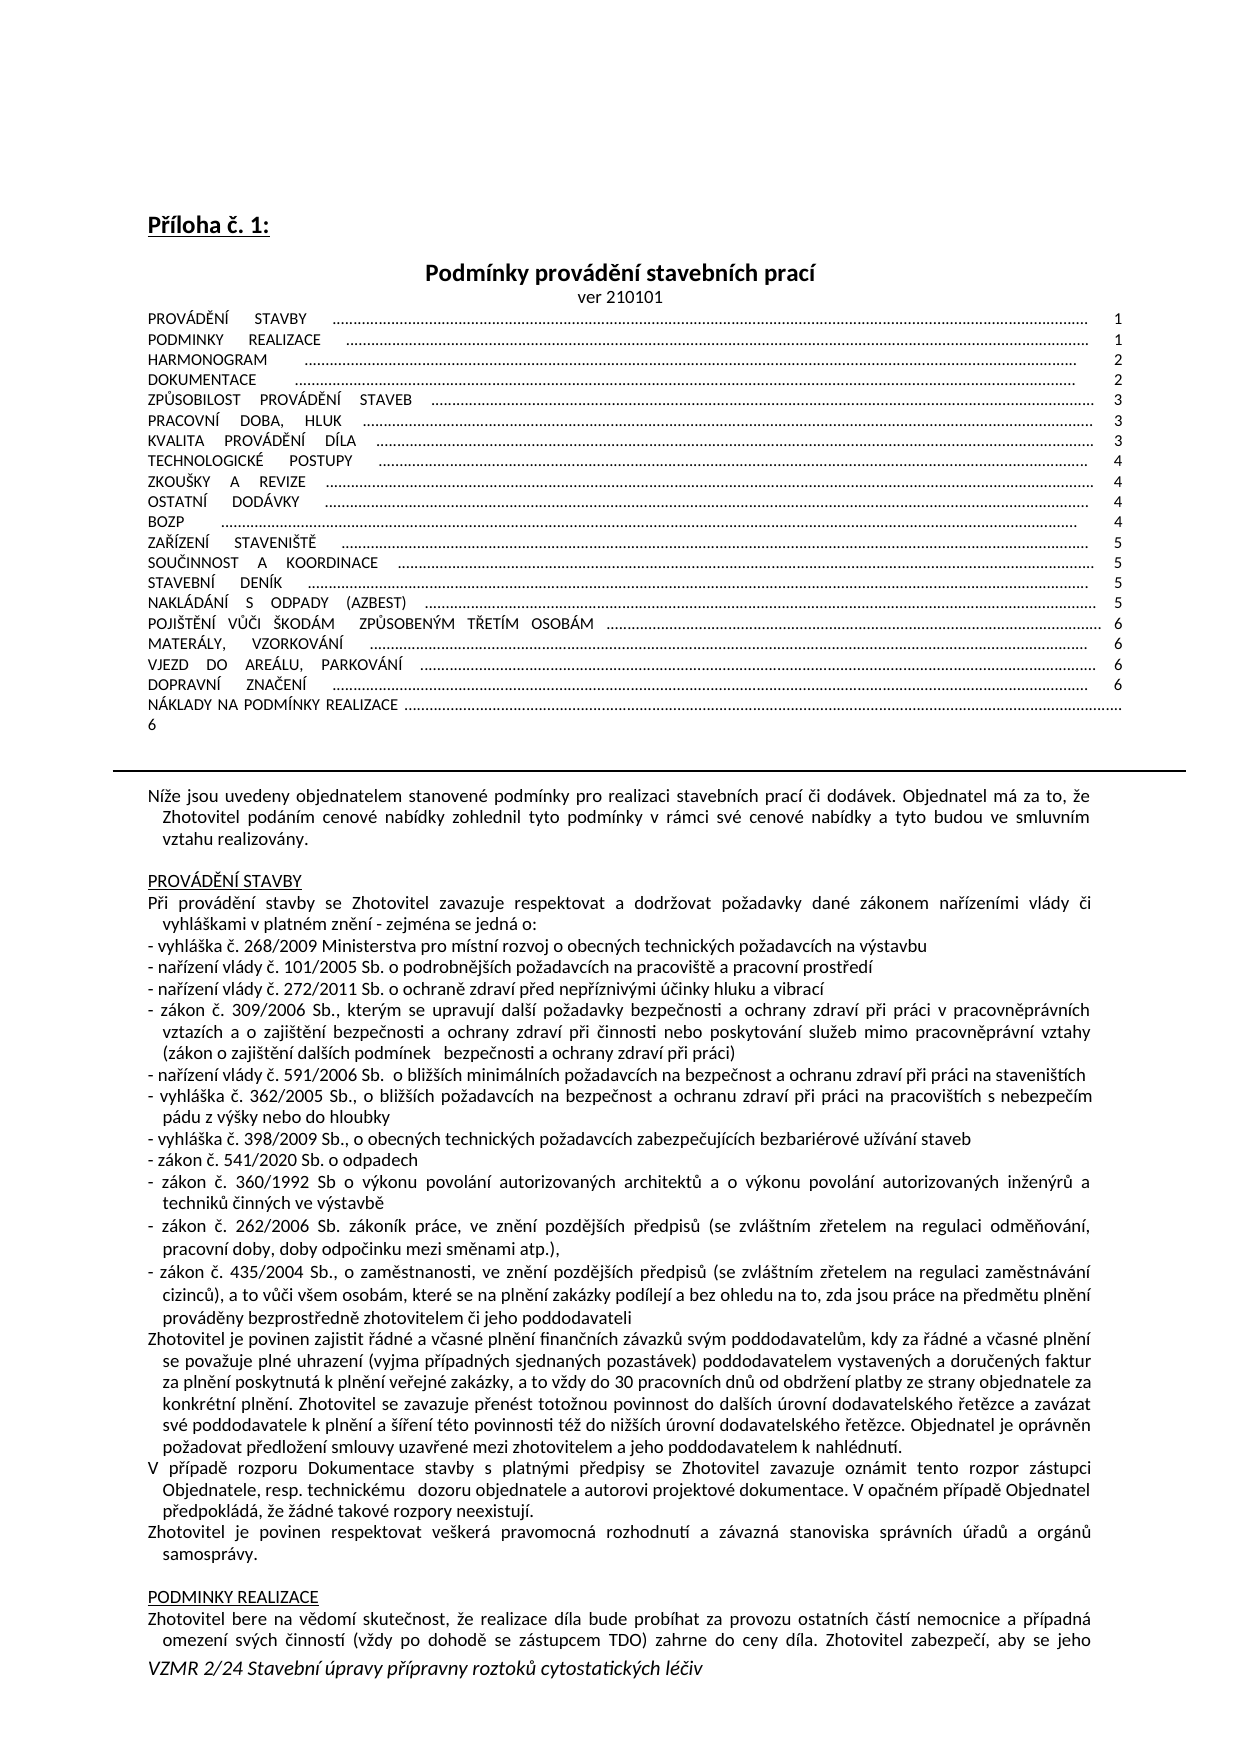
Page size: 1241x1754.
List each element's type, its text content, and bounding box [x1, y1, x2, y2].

text - zákon č. 435/2004 Sb., o zaměstnanosti, ve znění pozdějších předpisů (se zvláštním zřetelem na regulaci zaměstnávání cizinců), a to vůči všem osobám, které se na plnění zakázky podílejí a bez ohledu na to, zda jsou práce na předmětu plnění prováděny bezprostředně zhotovitelem či jeho poddodavateli [148, 1260, 1092, 1329]
text - vyhláška č. 362/2005 Sb., o bližších požadavcích na bezpečnost a ochranu zdraví při práci na pracovištích s nebezpečím pádu z výšky nebo do hloubky [148, 1085, 1092, 1128]
text Podmínky provádění stavebních prací [148, 263, 1093, 286]
text Příloha č. 1: [148, 210, 1092, 240]
text - nařízení vlády č. 591/2006 Sb. o bližších minimálních požadavcích na bezpečnost a ochranu zdraví při práci na staveništích [148, 1064, 1092, 1085]
text PODMINKY REALIZACE [148, 1586, 1092, 1608]
text - nařízení vlády č. 101/2005 Sb. o podrobnějších požadavcích na pracoviště a pracovní prostředí [148, 957, 1092, 978]
text - nařízení vlády č. 272/2011 Sb. o ochraně zdraví před nepříznivými účinky hluku a vibrací [148, 978, 1092, 999]
text - zákon č. 309/2006 Sb., kterým se upravují další požadavky bezpečnosti a ochrany zdraví při práci v pracovněprávních vztazích a o zajištění bezpečnosti a ochrany zdraví při činnosti nebo poskytování služeb mimo pracovněprávní vztahy (zákon o zajištění dalších podmínek bezpečnosti a ochrany zdraví při práci) [148, 999, 1092, 1064]
text Níže jsou uvedeny objednatelem stanovené podmínky pro realizaci stavebních prací či dodávek. Objednatel má za to, že Zhotovitel podáním cenové nabídky zohlednil tyto podmínky v rámci své cenové nabídky a tyto budou ve smluvním vztahu realizovány. [148, 785, 1092, 849]
text PROVÁDĚNÍ STAVBY [148, 871, 1092, 892]
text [148, 1608, 1092, 1651]
text Zhotovitel je povinen respektovat veškerá pravomocná rozhodnutí a závazná stanoviska správních úřadů a orgánů samosprávy. [148, 1522, 1092, 1565]
text - vyhláška č. 268/2009 Ministerstva pro místní rozvoj o obecných technických požadavcích na výstavbu [148, 935, 1092, 957]
text - zákon č. 262/2006 Sb. zákoník práce, ve znění pozdějších předpisů (se zvláštním zřetelem na regulaci odměňování, pracovní doby, doby odpočinku mezi směnami atp.), [148, 1214, 1092, 1260]
text V případě rozporu Dokumentace stavby s platnými předpisy se Zhotovitel zavazuje oznámit tento rozpor zástupci Objednatele, resp. technickému dozoru objednatele a autorovi projektové dokumentace. V opačném případě Objednatel předpokládá, že žádné takové rozpory neexistují. [148, 1457, 1092, 1522]
text ver 210101 [148, 286, 1093, 308]
text Při provádění stavby se Zhotovitel zavazuje respektovat a dodržovat požadavky dané zákonem nařízeními vlády či vyhláškami v platném znění - zejména se jedná o: [148, 892, 1092, 935]
text PROVÁDĚNÍ STAVBY .................................................................................................................................................................................... 1 PODMINKY REALIZACE ................................................................................................................................................................................. 1 HARMONOGRAM ........................................................................................................................................................................................ 2 DOKUMENTACE .......................................................................................................................................................................................... 2 ZPŮSOBILOST PROVÁDĚNÍ STAVEB .............................................................................................................................................................. 3 PRACOVNÍ DOBA, HLUK .............................................................................................................................................................................. 3 KVALITA PROVÁDĚNÍ DÍLA ........................................................................................................................................................................... 3 TECHNOLOGICKÉ POSTUPY ......................................................................................................................................................................... 4 ZKOUŠKY A REVIZE ....................................................................................................................................................................................... 4 OSTATNÍ DODÁVKY ...................................................................................................................................................................................... 4 BOZP ............................................................................................................................................................................................................ 4 ZAŘÍZENÍ STAVENIŠTĚ .................................................................................................................................................................................. 5 SOUČINNOST A KOORDINACE ...................................................................................................................................................................... 5 STAVEBNÍ DENÍK .......................................................................................................................................................................................... 5 NAKLÁDÁNÍ S ODPADY (AZBEST) ................................................................................................................................................................ 5 POJIŠTĚNÍ VŮČI ŠKODÁM ZPŮSOBENÝM TŘETÍM OSOBÁM ...................................................................................................................... 6 MATERÁLY, VZORKOVÁNÍ ........................................................................................................................................................................... 6 VJEZD DO AREÁLU, PARKOVÁNÍ ................................................................................................................................................................. 6 DOPRAVNÍ ZNAČENÍ .................................................................................................................................................................................... 6 NÁKLADY NA PODMÍNKY REALIZACE ........................................................................................................................................................................... 6 [148, 308, 1122, 735]
text Zhotovitel je povinen zajistit řádné a včasné plnění finančních závazků svým poddodavatelům, kdy za řádné a včasné plnění se považuje plné uhrazení (vyjma případných sjednaných pozastávek) poddodavatelem vystavených a doručených faktur za plnění poskytnutá k plnění veřejné zakázky, a to vždy do 30 pracovních dnů od obdržení platby ze strany objednatele za konkrétní plnění. Zhotovitel se zavazuje přenést totožnou povinnost do dalších úrovní dodavatelského řetězce a zavázat své poddodavatele k plnění a šíření této povinnosti též do nižších úrovní dodavatelského řetězce. Objednatel je oprávněn požadovat předložení smlouvy uzavřené mezi zhotovitelem a jeho poddodavatelem k nahlédnutí. [148, 1329, 1092, 1457]
text - zákon č. 360/1992 Sb o výkonu povolání autorizovaných architektů a o výkonu povolání autorizovaných inženýrů a techniků činných ve výstavbě [148, 1171, 1092, 1214]
text - vyhláška č. 398/2009 Sb., o obecných technických požadavcích zabezpečujících bezbariérové užívání staveb [148, 1128, 1092, 1150]
text - zákon č. 541/2020 Sb. o odpadech [148, 1150, 1092, 1171]
